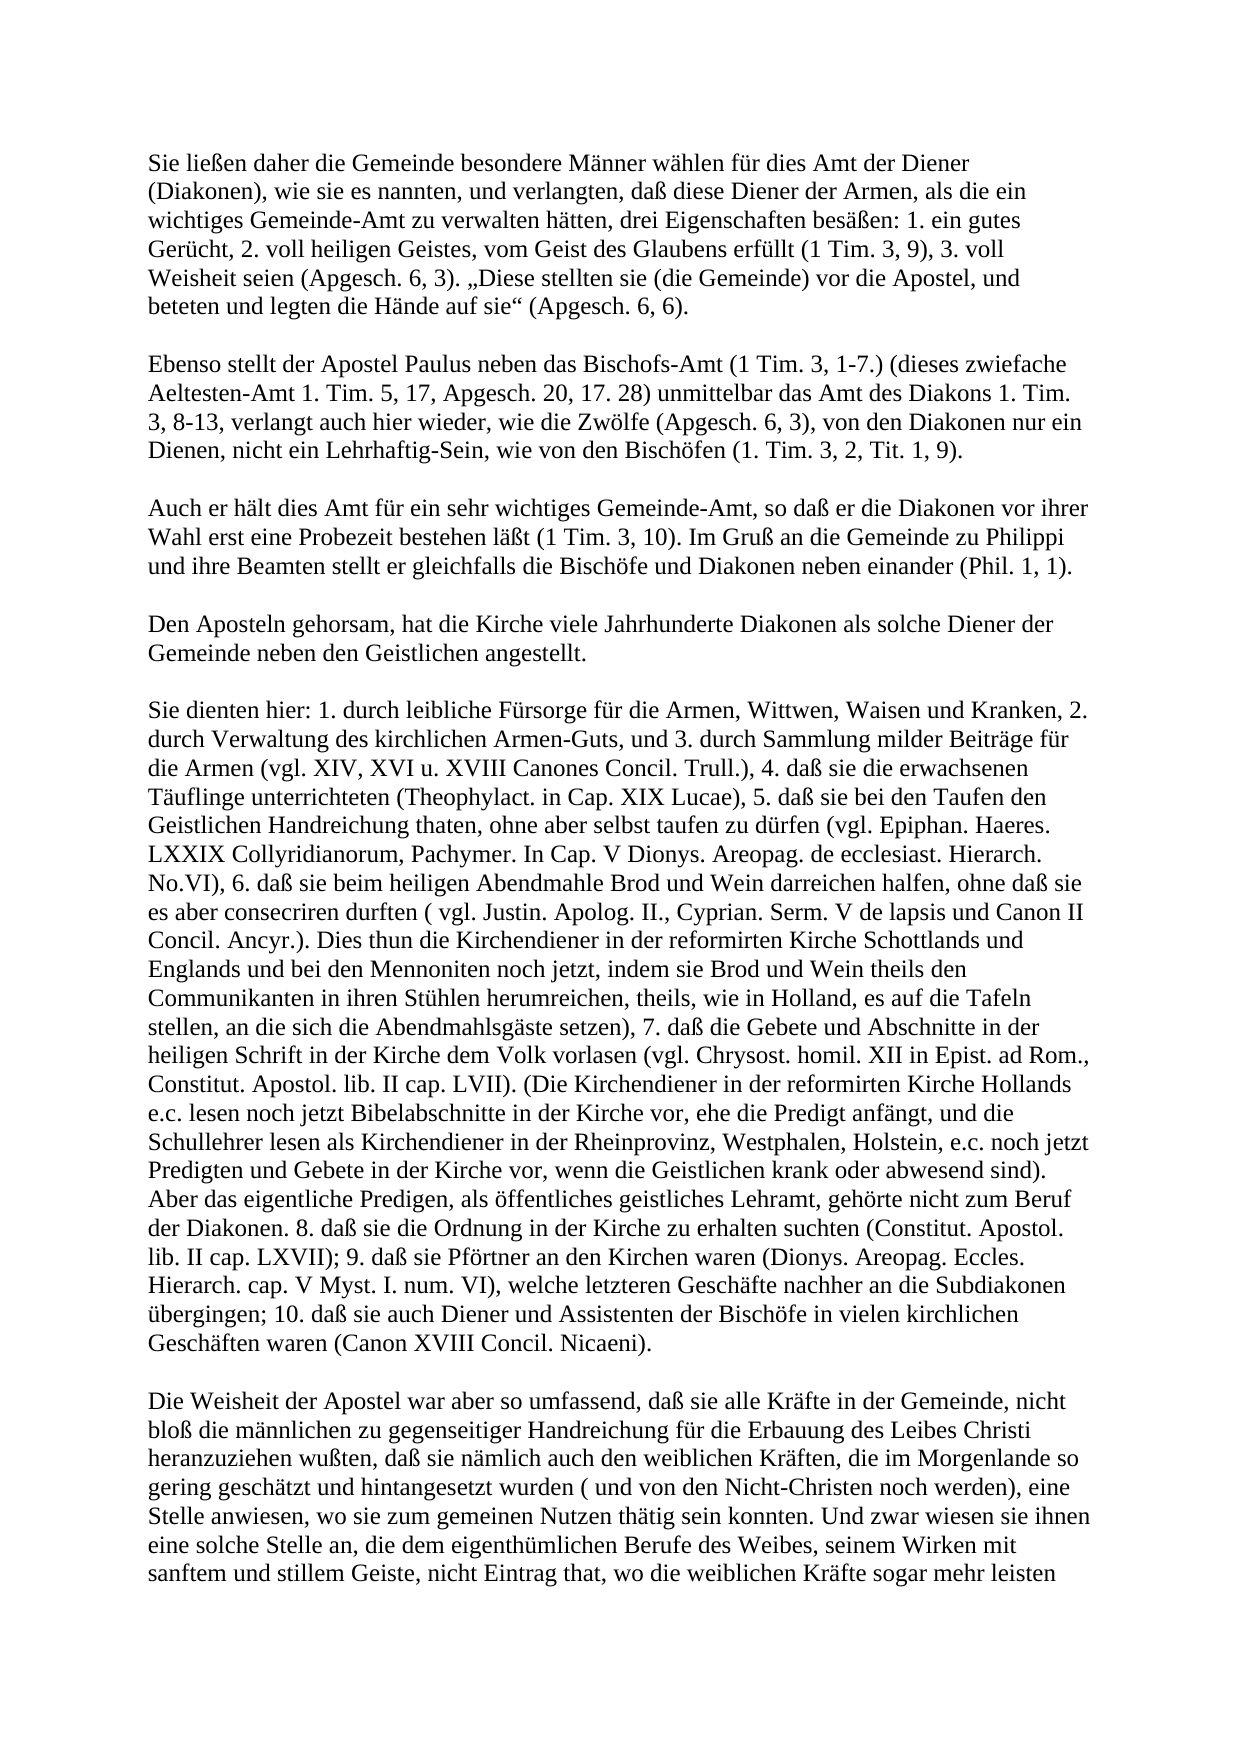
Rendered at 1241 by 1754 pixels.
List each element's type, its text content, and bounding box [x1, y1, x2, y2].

text Ebenso stellt der Apostel Paulus neben das Bischofs-Amt (1 Tim. 3, 1-7.) (dieses zwiefache Aeltesten-Amt 1. Tim. 5, 17, Apgesch. 20, 17. 28) unmittelbar das Amt des Diakons 1. Tim. 3, 8-13, verlangt auch hier wieder, wie die Zwölfe (Apgesch. 6, 3), von den Diakonen nur ein Dienen, nicht ein Lehrhaftig-Sein, wie von den Bischöfen (1. Tim. 3, 2, Tit. 1, 9). [148, 436, 1093, 551]
text Den Aposteln gehorsam, hat die Kirche viele Jahrhunderte Diakonen als solche Diener der Gemeinde neben den Geistlichen angestellt. [148, 696, 1093, 753]
text Auch er hält dies Amt für ein sehr wichtiges Gemeinde-Amt, so daß er die Diakonen vor ihrer Wahl erst eine Probezeit bestehen läßt (1 Tim. 3, 10). Im Gruß an die Gemeinde zu Philippi und ihre Beamten stellt er gleichfalls die Bischöfe und Diakonen neben einander (Phil. 1, 1). [148, 580, 1093, 666]
text Sie ließen daher die Gemeinde besondere Männer wählen für dies Amt der Diener (Diakonen), wie sie es nannten, und verlangten, daß diese Diener der Armen, als die ein wichtiges Gemeinde-Amt zu verwalten hätten, drei Eigenschaften besäßen: 1. ein gutes Gerücht, 2. voll heiligen Geistes, vom Geist des Glaubens erfüllt (1 Tim. 3, 9), 3. voll Weisheit seien (Apgesch. 6, 3). „Diese stellten sie (die Gemeinde) vor die Apostel, und beteten und legten die Hände auf sie“ (Apgesch. 6, 6). [148, 234, 1093, 407]
text Sie dienten hier: 1. durch leibliche Fürsorge für die Armen, Wittwen, Waisen und Kranken, 2. durch Verwaltung des kirchlichen Armen-Guts, und 3. durch Sammlung milder Beiträge für die Armen (vgl. XIV, XVI u. XVIII Canones Concil. Trull.), 4. daß sie die erwachsenen Täuflinge unterrichteten (Theophylact. in Cap. XIX Lucae), 5. daß sie bei den Taufen den Geistlichen Handreichung thaten, ohne aber selbst taufen zu dürfen (vgl. Epiphan. Haeres. LXXIX Collyridianorum, Pachymer. In Cap. V Dionys. Areopag. de ecclesiast. Hierarch. No.VI), 6. daß sie beim heiligen Abendmahle Brod und Wein darreichen halfen, ohne daß sie es aber consecriren durften ( vgl. Justin. Apolog. II., Cyprian. Serm. V de lapsis und Canon II Concil. Ancyr.). Dies thun die Kirchendiener in der reformirten Kirche Schottlands und Englands und bei den Mennoniten noch jetzt, indem sie Brod und Wein theils den Communikanten in ihren Stühlen herumreichen, theils, wie in Holland, es auf die Tafeln stellen, an die sich die Abendmahlsgäste setzen), 7. daß die Gebete und Abschnitte in der heiligen Schrift in der Kirche dem Volk vorlasen (vgl. Chrysost. homil. XII in Epist. ad Rom., Constitut. Apostol. lib. II cap. LVII). (Die Kirchendiener in der reformirten Kirche Hollands e.c. lesen noch jetzt Bibelabschnitte in der Kirche vor, ehe die Predigt anfängt, und die Schullehrer lesen als Kirchendiener in der Rheinprovinz, Westphalen, Holstein, e.c. noch jetzt Predigten und Gebete in der Kirche vor, wenn die Geistlichen krank oder abwesend sind). Aber das eigentliche Predigen, als öffentliches geistliches Lehramt, gehörte nicht zum Beruf der Diakonen. 8. daß sie die Ordnung in der Kirche zu erhalten suchten (Constitut. Apostol. lib. II cap. LXVII); 9. daß sie Pförtner an den Kirchen waren (Dionys. Areopag. Eccles. Hierarch. cap. V Myst. I. num. VI), welche letzteren Geschäfte nachher an die Subdiakonen übergingen; 10. daß sie auch Diener und Assistenten der Bischöfe in vielen kirchlichen Geschäften waren (Canon XVIII Concil. Nicaeni). [148, 782, 1093, 1443]
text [148, 1473, 1093, 1616]
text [148, 148, 1093, 205]
